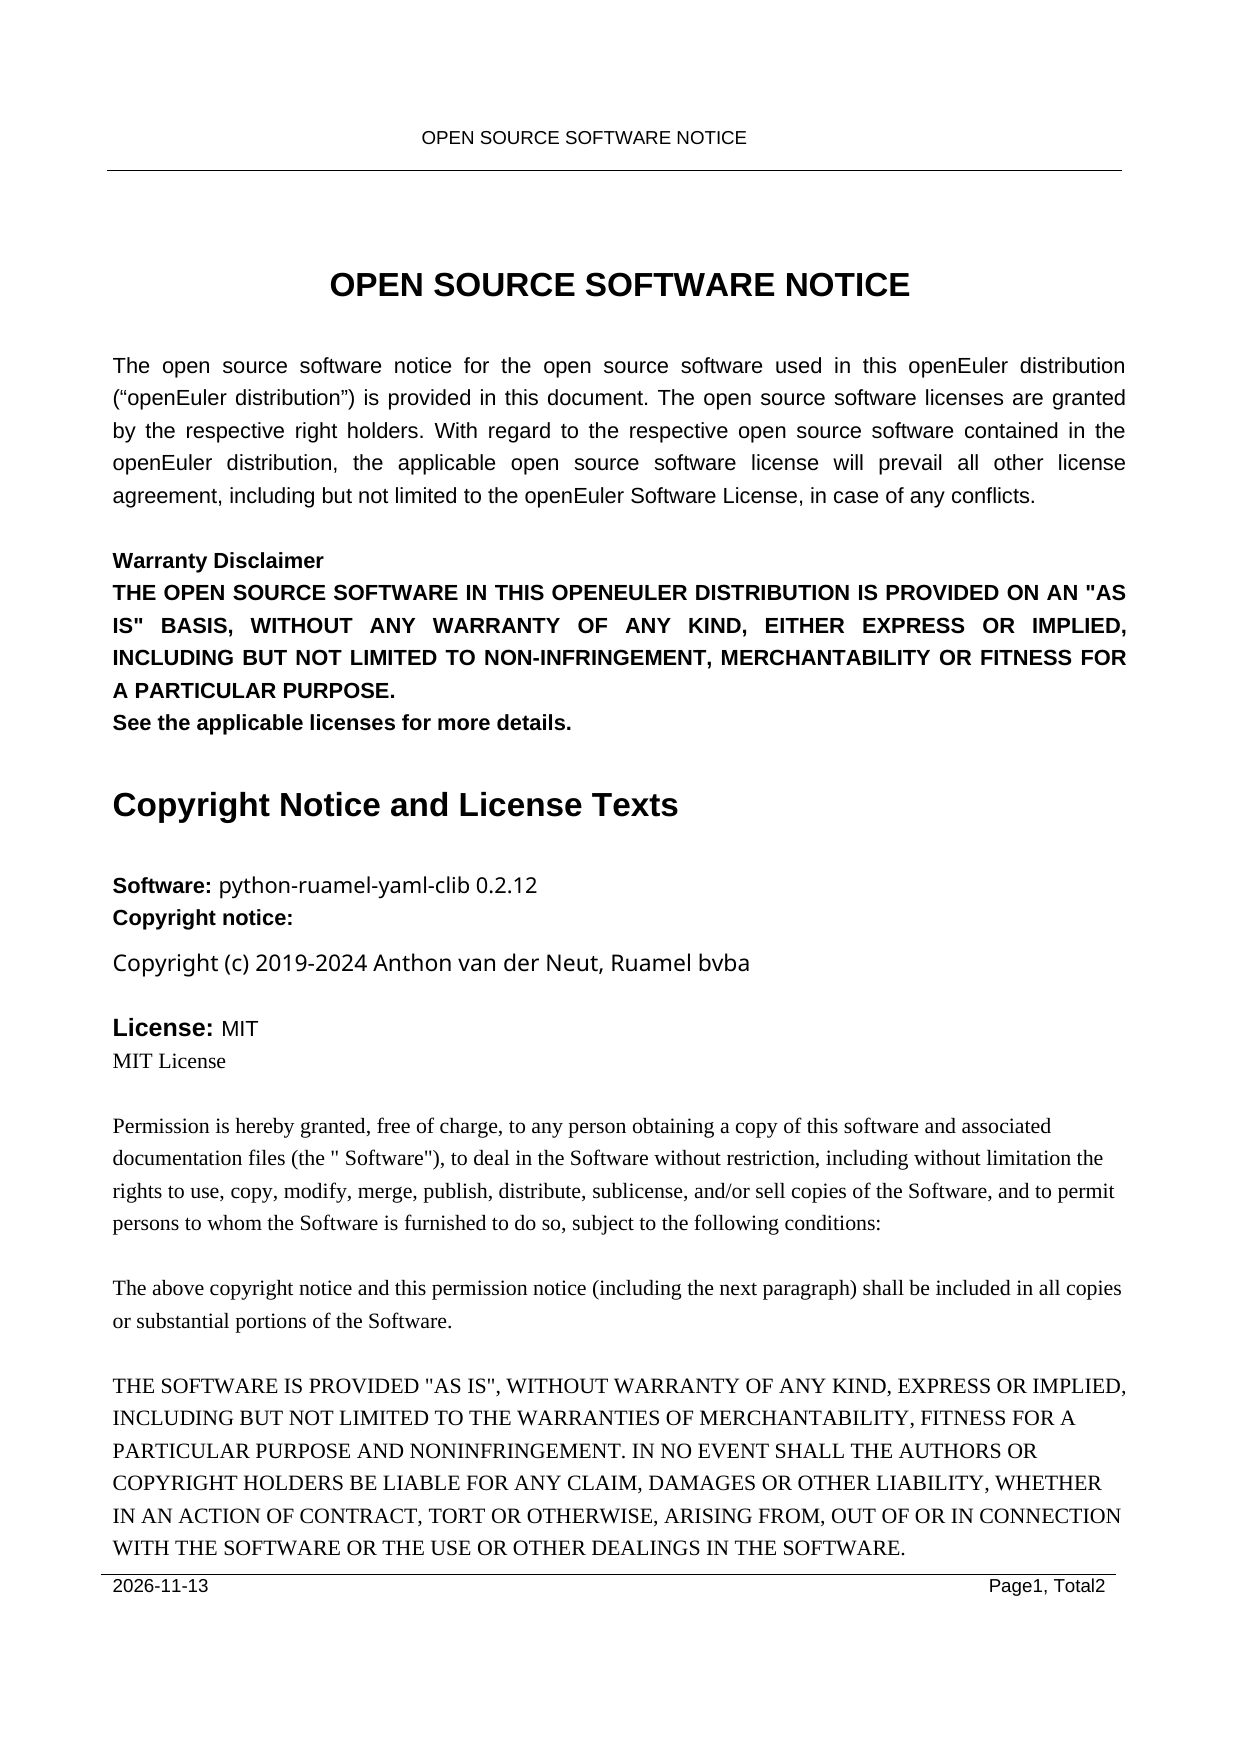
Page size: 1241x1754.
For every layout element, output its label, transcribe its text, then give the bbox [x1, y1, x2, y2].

text Copyright Notice and License Texts [112, 771, 1128, 836]
text License: MIT [112, 1012, 1128, 1044]
title Software: python-ruamel-yaml-clib 0.2.12 [112, 869, 1128, 901]
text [112, 1044, 1128, 1564]
text OPEN SOURCE SOFTWARE NOTICE [112, 251, 1128, 316]
text Copyright notice: [112, 901, 1128, 934]
text THE OPEN SOURCE SOFTWARE IN THIS OPENEULER DISTRIBUTION IS PROVIDED ON AN "AS IS" BASIS, WITHOUT ANY WARRANTY OF ANY KIND, EITHER EXPRESS OR IMPLIED, INCLUDING BUT NOT LIMITED TO NON-INFRINGEMENT, MERCHANTABILITY OR FITNESS FOR A PARTICULAR PURPOSE. See the applicable licenses for more details. [112, 576, 1128, 739]
text The open source software notice for the open source software used in this openEuler distribution (“openEuler distribution”) is provided in this document. The open source software licenses are granted by the respective right holders. With regard to the respective open source software contained in the openEuler distribution, the applicable open source software license will prevail all other license agreement, including but not limited to the openEuler Software License, in case of any conflicts. [112, 349, 1128, 511]
text Warranty Disclaimer [112, 544, 1128, 576]
text Copyright (c) 2019-2024 Anthon van der Neut, Ruamel bvba [112, 947, 1128, 1012]
